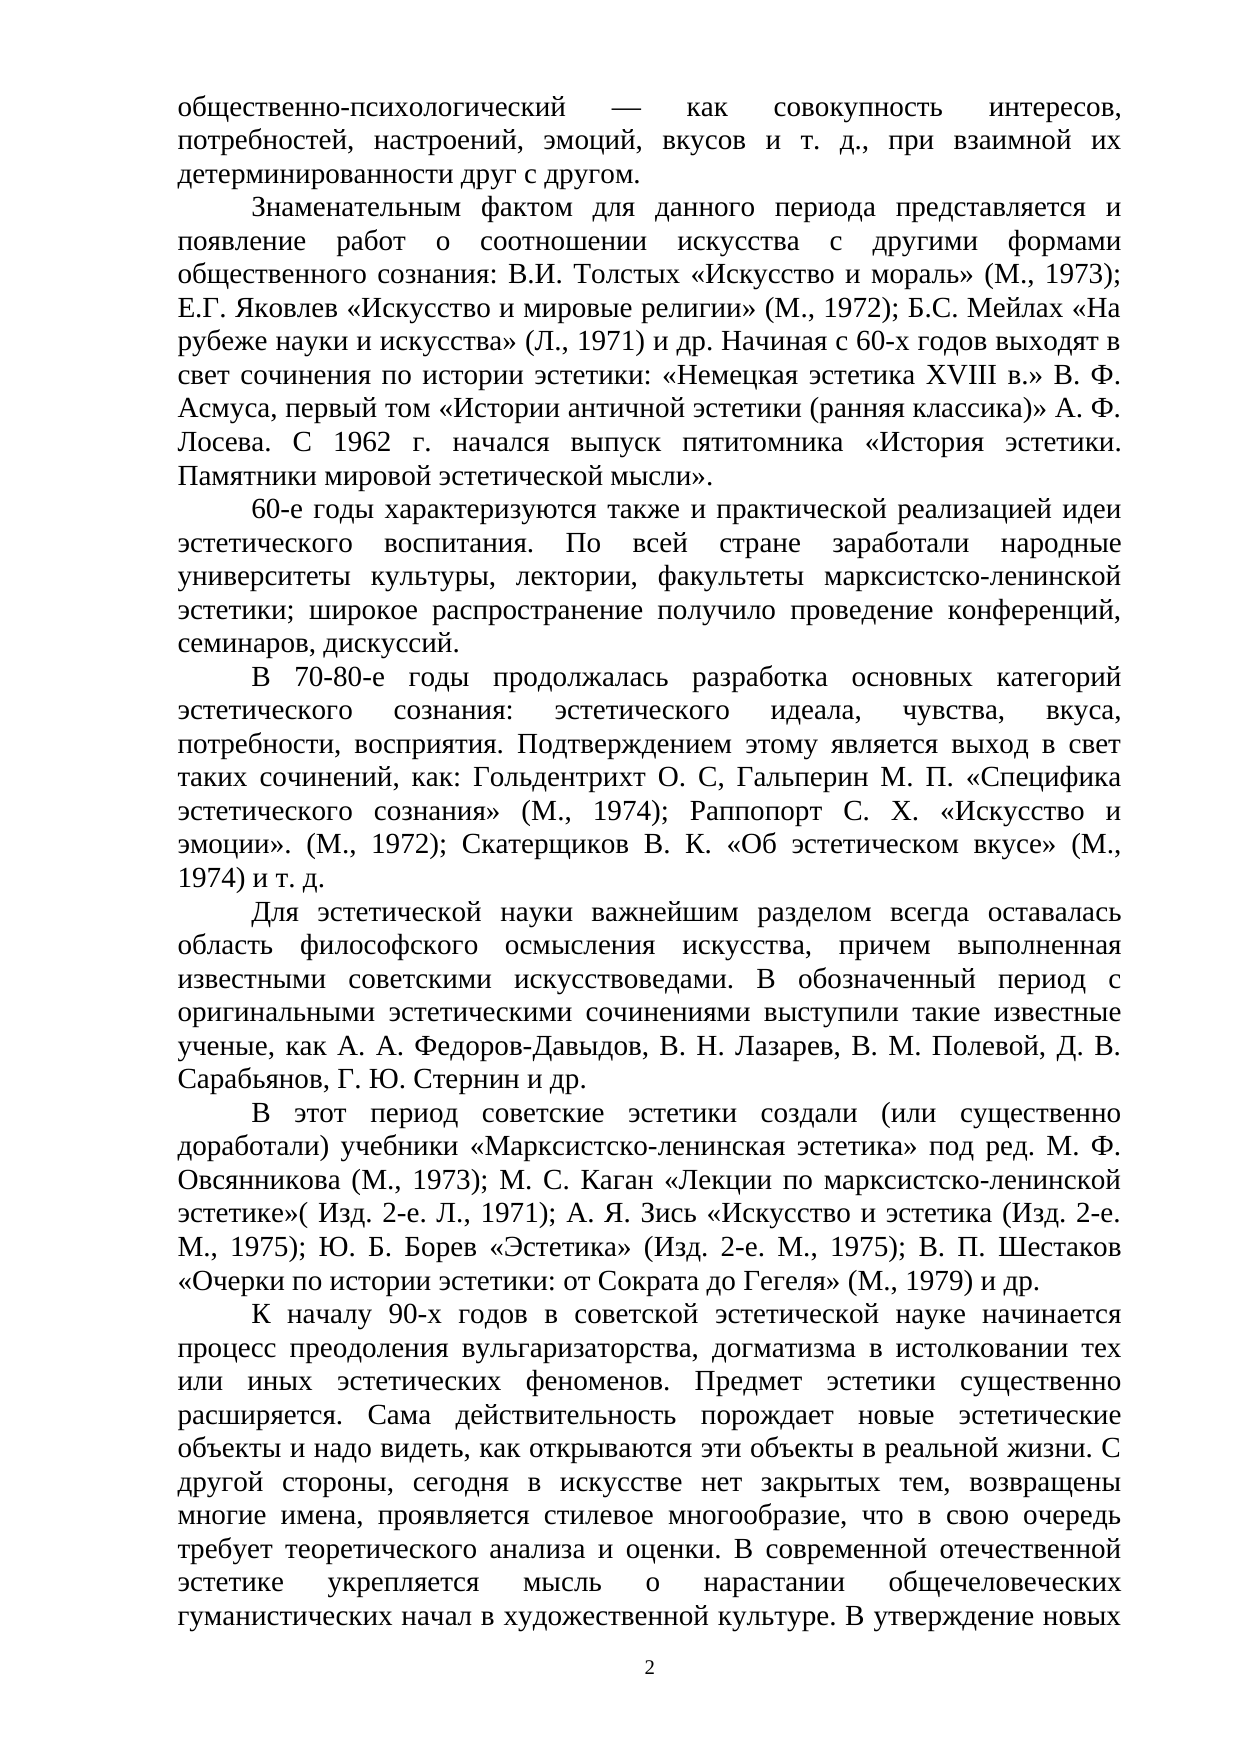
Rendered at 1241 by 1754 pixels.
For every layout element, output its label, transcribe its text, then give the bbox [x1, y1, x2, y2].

text Знаменательным фактом для данного периода представляется и появление работ о соотношении искусства с другими формами общественного сознания: В.И. Толстых «Искусство и мораль» (М., 1973); Е.Г. Яковлев «Искусство и мировые религии» (М., 1972); Б.С. Мейлах «На рубеже науки и искусства» (Л., 1971) и др. Начиная с 60-х годов выходят в свет сочинения по истории эстетики: «Немецкая эстетика XVIII в.» В. Ф. Асмуса, первый том «Истории античной эстетики (ранняя классика)» А. Ф. Лосева. С 1962 г. начался выпуск пятитомника «История эстетики. Памятники мировой эстетической мысли». [177, 189, 1122, 491]
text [177, 1296, 1122, 1632]
text Для эстетической науки важнейшим разделом всегда оставалась область философского осмысления искусства, причем выполненная известными советскими искусствоведами. В обозначенный период с оригинальными эстетическими сочинениями выступили такие известные ученые, как А. А. Федоров-Давыдов, В. Н. Лазарев, В. М. Полевой, Д. В. Сарабьянов, Г. Ю. Стернин и др. [177, 894, 1122, 1095]
text В 70-80-е годы продолжалась разработка основных категорий эстетического сознания: эстетического идеала, чувства, вкуса, потребности, восприятия. Подтверждением этому является выход в свет таких сочинений, как: Гольдентрихт О. С, Гальперин М. П. «Специфика эстетического сознания» (М., 1974); Раппопорт С. X. «Искусство и эмоции». (М., 1972); Скатерщиков В. К. «Об эстетическом вкусе» (М., 1974) и т. д. [177, 659, 1122, 894]
text В этот период советские эстетики создали (или существенно доработали) учебники «Марксистско-ленинская эстетика» под ред. М. Ф. Овсянникова (М., 1973); М. С. Каган «Лекции по марксистско-ленинской эстетике»( Изд. 2-е. Л., 1971); А. Я. Зись «Искусство и эстетика (Изд. 2-е. М., 1975); Ю. Б. Борев «Эстетика» (Изд. 2-е. М., 1975); В. П. Шестаков «Очерки по истории эстетики: от Сократа до Гегеля» (М., 1979) и др. [177, 1095, 1122, 1296]
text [177, 89, 1122, 189]
text 60-е годы характеризуются также и практической реализацией идеи эстетического воспитания. По всей стране заработали народные университеты культуры, лектории, факультеты марксистско-ленинской эстетики; широкое распространение получило проведение конференций, семинаров, дискуссий. [177, 491, 1122, 659]
